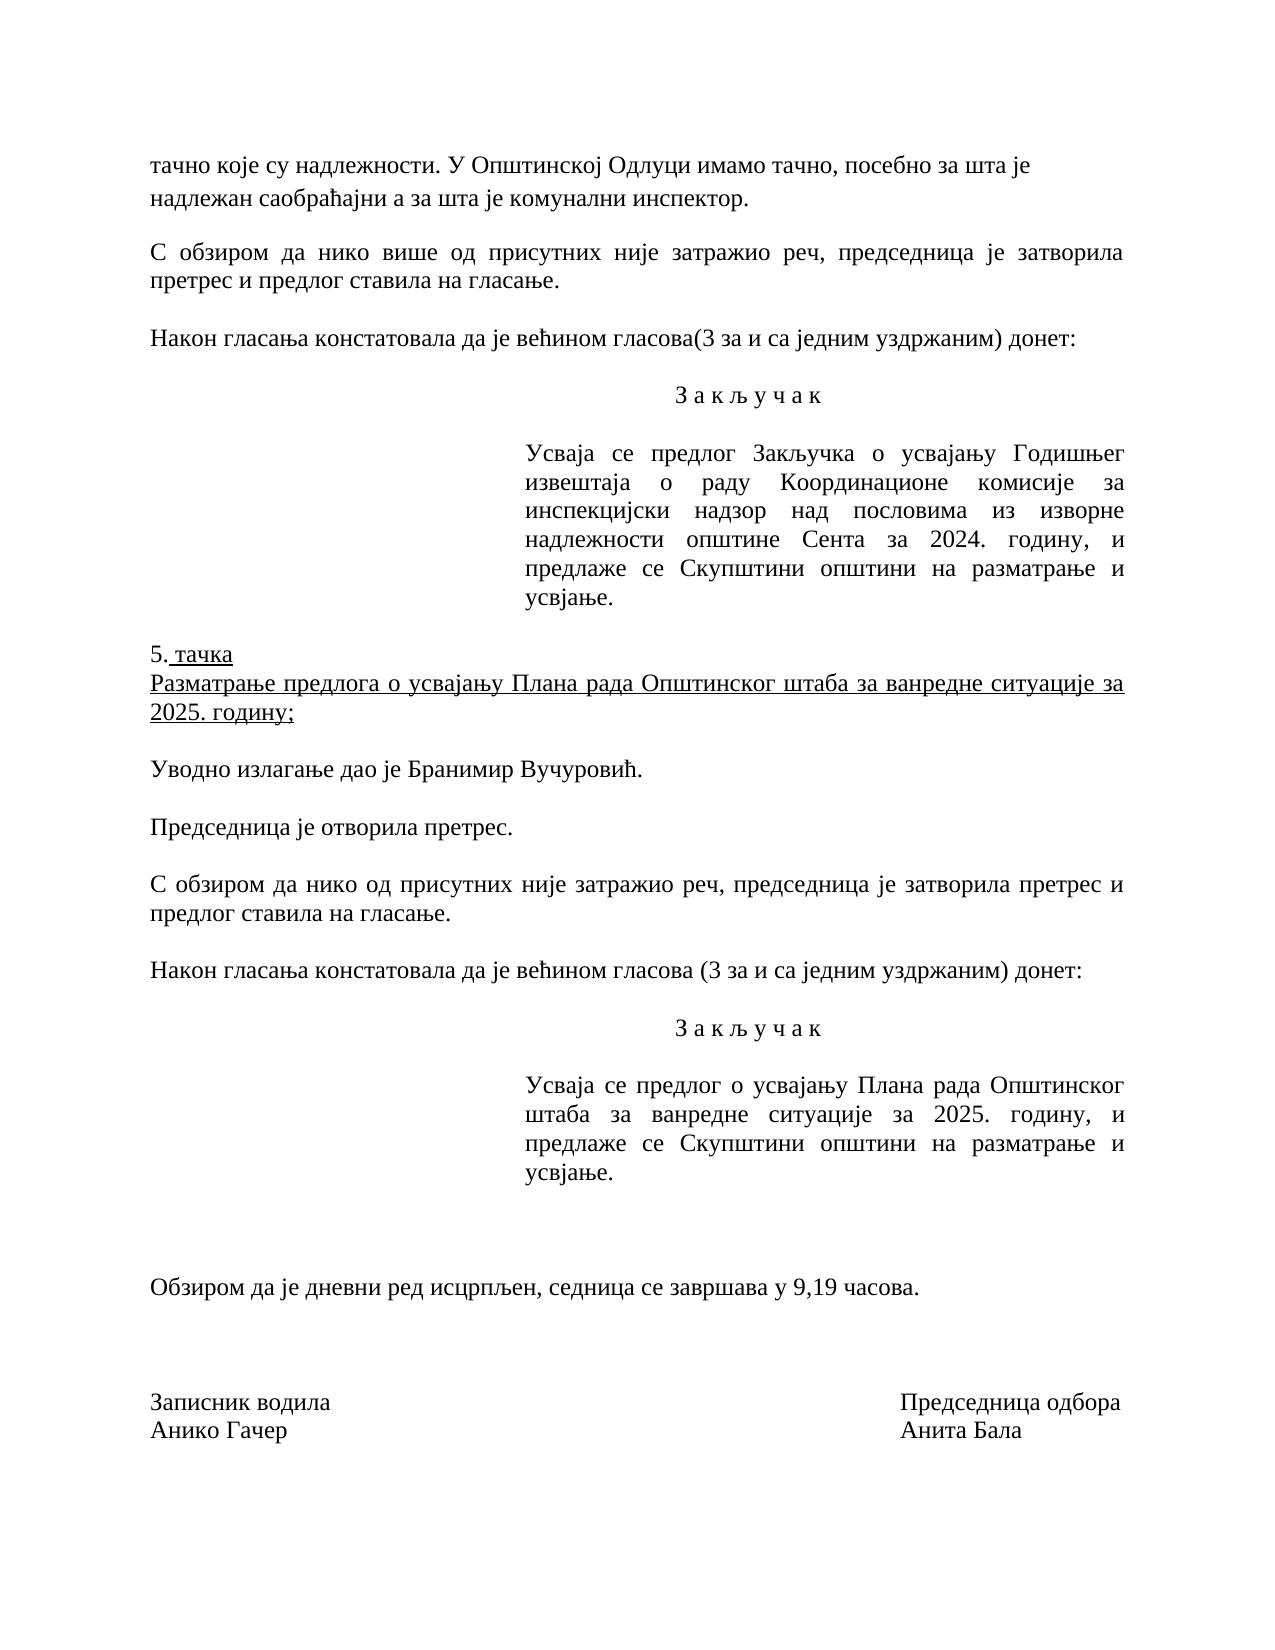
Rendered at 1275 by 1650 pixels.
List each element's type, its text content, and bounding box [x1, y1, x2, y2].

text С обзиром да нико од присутних није затражио реч, председница је затворила претрес и предлог ставила на гласање. [150, 869, 1125, 927]
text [150, 150, 1125, 212]
text Након гласања констатовала да је већином гласова(3 за и са једним уздржаним) донет: [150, 323, 1125, 352]
list Записник водила Председница одбора [150, 1387, 1125, 1416]
list Анико Гачер Анита Бала [150, 1416, 1125, 1444]
text Уводно излагање дао је Бранимир Вучуровић. [150, 754, 1125, 783]
text Разматрање предлога о усвајању Плана рада Општинског штаба за ванредне ситуације за 2025. годину; [150, 694, 1125, 726]
text Разматрање предлога о усвајању Плана рада Општинског штаба за ванредне ситуације за 2025. годину; [150, 668, 1125, 693]
text Усваја се предлог о усвајању Плана рада Општинског штаба за ванредне ситуације за 2025. годину, и предлаже се Скупштини општини на разматрање и усвјање. [525, 1071, 1125, 1186]
text З а к љ у ч а к [600, 381, 1125, 409]
text С обзиром да нико више од присутних није затражио реч, председница је затворила претрес и предлог ставила на гласање. [150, 237, 1125, 294]
text Након гласања констатовала да је већином гласова (3 за и са једним уздржаним) донет: [150, 956, 1125, 984]
text Усваја се предлог Закључка о усвајању Годишњег извештаја о раду Координационе комисије за инспекцијски надзор над пословима из изворне надлежности општине Сента за 2024. годину, и предлаже се Скупштини општини на разматрање и усвјање. [525, 438, 1125, 611]
text 5. тачка [150, 639, 1125, 668]
text Обзиром да је дневни ред исцрпљен, седница се завршава у 9,19 часова. [150, 1272, 1125, 1301]
text Председница је отворила претрес. [150, 812, 1125, 841]
text З а к љ у ч а к [600, 1013, 1125, 1042]
